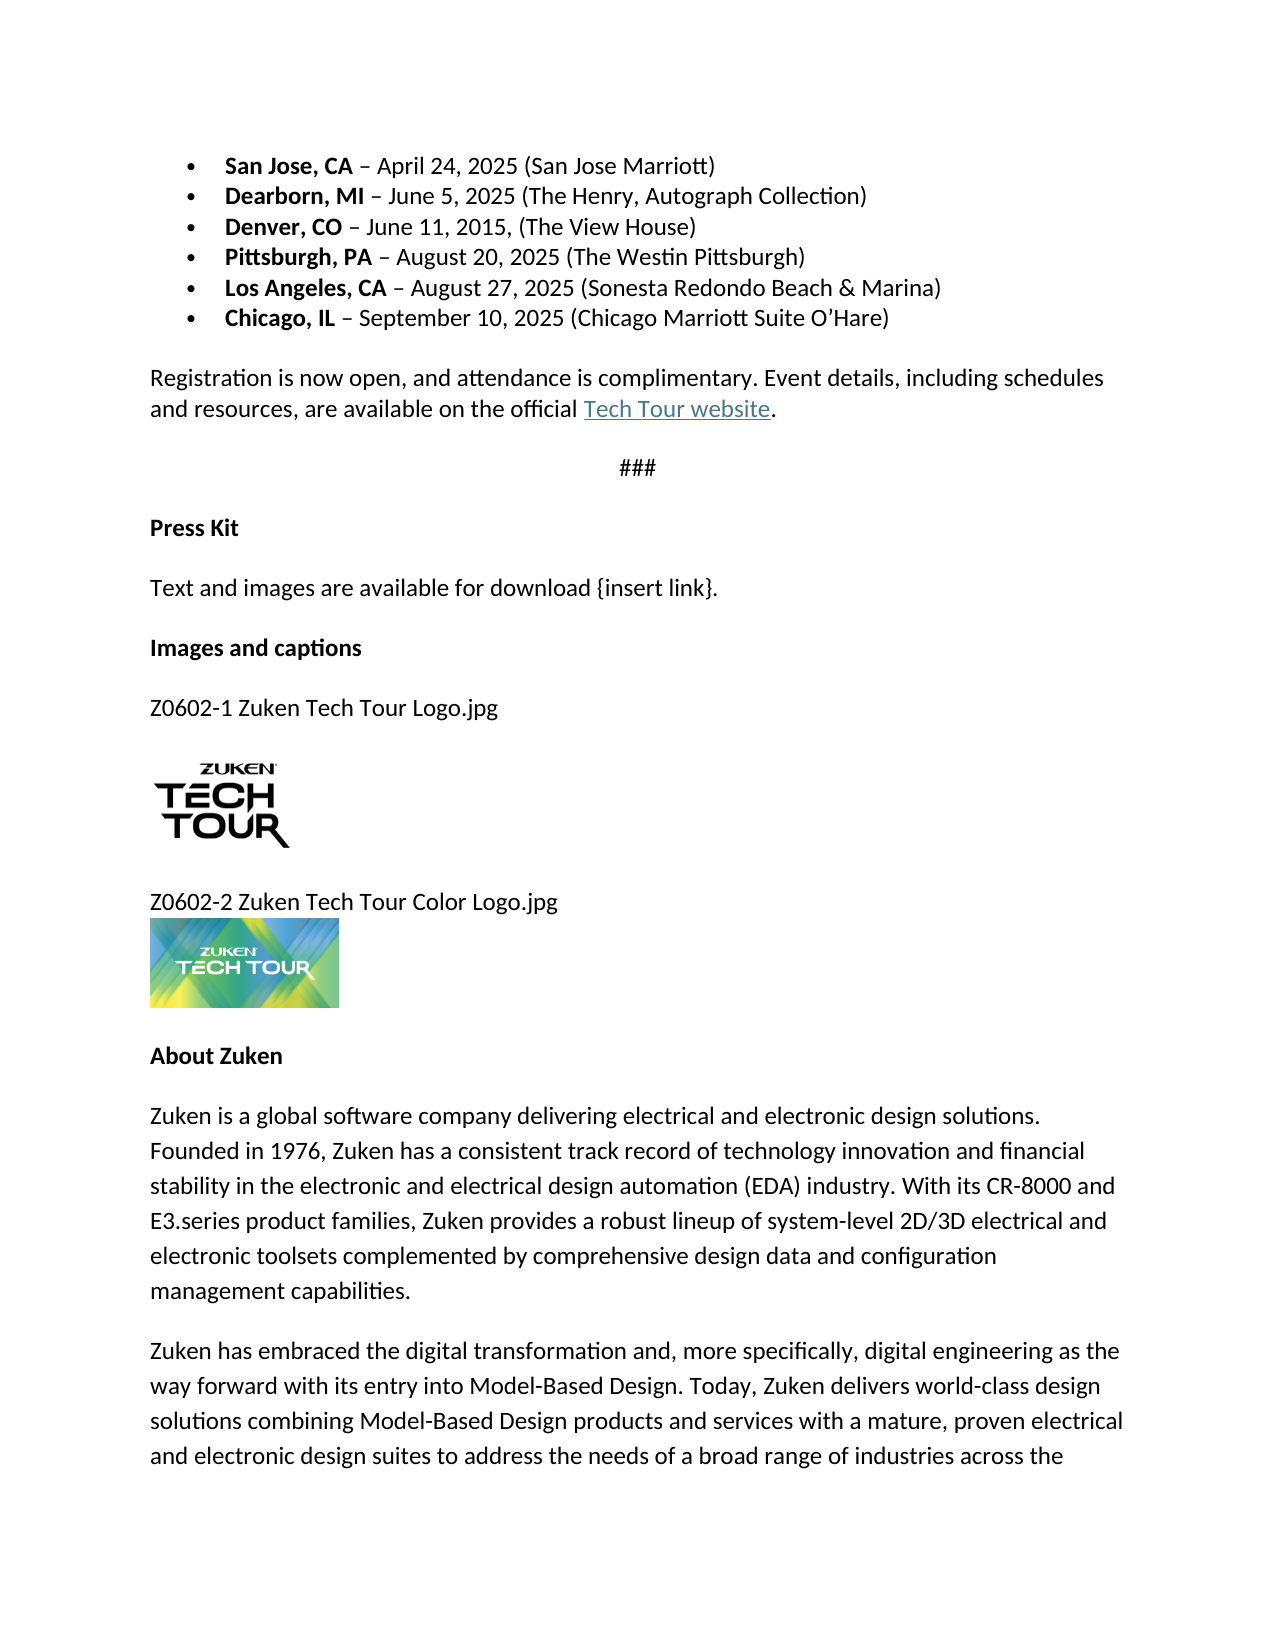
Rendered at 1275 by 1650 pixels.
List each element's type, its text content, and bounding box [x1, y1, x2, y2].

text About Zuken [150, 1040, 1125, 1070]
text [150, 1335, 1125, 1470]
text Text and images are available for download {insert link}. [150, 572, 1125, 603]
text ### [150, 452, 1125, 483]
text Z0602-1 Zuken Tech Tour Logo.jpg [150, 692, 1125, 723]
list Dearborn, MI – June 5, 2025 (The Henry, Autograph Collection) [187, 181, 1125, 211]
list Chicago, IL – September 10, 2025 (Chicago Marriott Suite O’Hare) [187, 303, 1125, 333]
list Pittsburgh, PA – August 20, 2025 (The Westin Pittsburgh) [187, 242, 1125, 272]
list Denver, CO – June 11, 2015, (The View House) [187, 211, 1125, 242]
list San Jose, CA – April 24, 2025 (San Jose Marriott) [187, 150, 1125, 181]
list Los Angeles, CA – August 27, 2025 (Sonesta Redondo Beach & Marina) [187, 272, 1125, 303]
picture [150, 918, 340, 1008]
text Registration is now open, and attendance is complimentary. Event details, including schedules and resources, are available on the official Tech Tour website. [150, 362, 1125, 423]
text Images and captions [150, 632, 1125, 663]
text Press Kit [150, 512, 1125, 543]
text Zuken is a global software company delivering electrical and electronic design solutions. Founded in 1976, Zuken has a consistent track record of technology innovation and financial stability in the electronic and electrical design automation (EDA) industry. With its CR-8000 and E3.series product families, Zuken provides a robust lineup of system-level 2D/3D electrical and electronic toolsets complemented by comprehensive design data and configuration management capabilities. [150, 1100, 1125, 1305]
text Z0602-2 Zuken Tech Tour Color Logo.jpg [150, 886, 1125, 916]
picture [150, 758, 296, 851]
